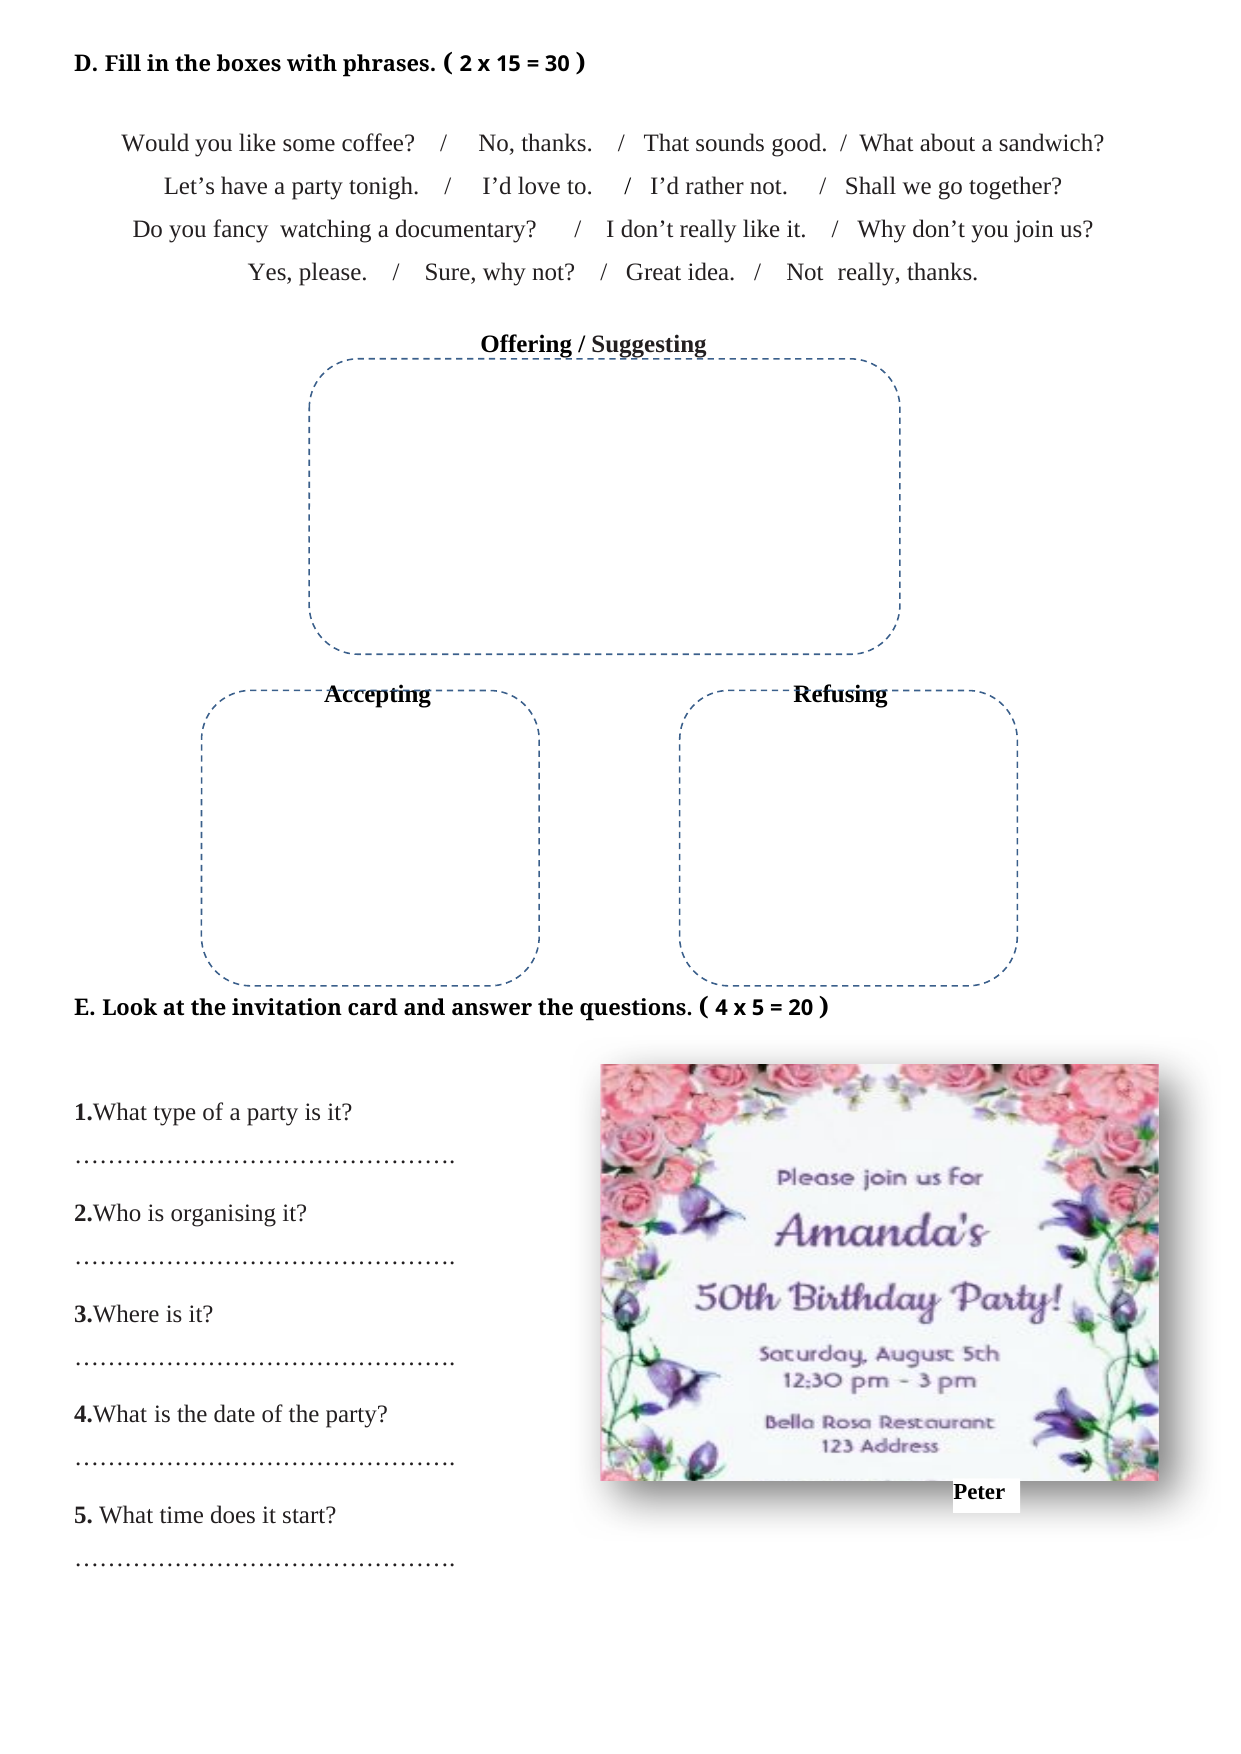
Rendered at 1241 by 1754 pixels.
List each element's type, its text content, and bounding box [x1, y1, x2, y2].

picture [600, 1064, 1159, 1481]
text ………………………………………. [74, 1442, 583, 1471]
text Accepting Refusing [74, 679, 1152, 707]
text Do you fancy watching a documentary? / I don’t really like it. / Why don’t you join us? Yes, please. / Sure, why not? / Great idea. / Not really, thanks. [74, 214, 1152, 286]
text Offering / Suggesting [74, 329, 1152, 358]
text ………………………………………. [74, 1241, 583, 1270]
text D. Fill in the boxes with phrases. ( 2 x 15 = 30 ) [74, 44, 1152, 78]
text 5. What time does it start? [74, 1500, 637, 1529]
text 3.Where is it? [74, 1299, 583, 1327]
text 4.What is the date of the party? [74, 1399, 583, 1428]
text E. Look at the invitation card and answer the questions. ( 4 x 5 = 20 ) [74, 989, 1152, 1023]
text 1.What type of a party is it? [74, 1097, 584, 1126]
text 2.Who is organising it? [74, 1198, 583, 1227]
text ………………………………………. [74, 1342, 583, 1371]
text ………………………………………. [74, 1543, 1152, 1572]
text ………………………………………. [74, 1141, 583, 1169]
text Would you like some coffee? / No, thanks. / That sounds good. / What about a sandwich? Let’s have a party tonigh. / I’d love to. / I’d rather not. / Shall we go together? [74, 128, 1152, 200]
